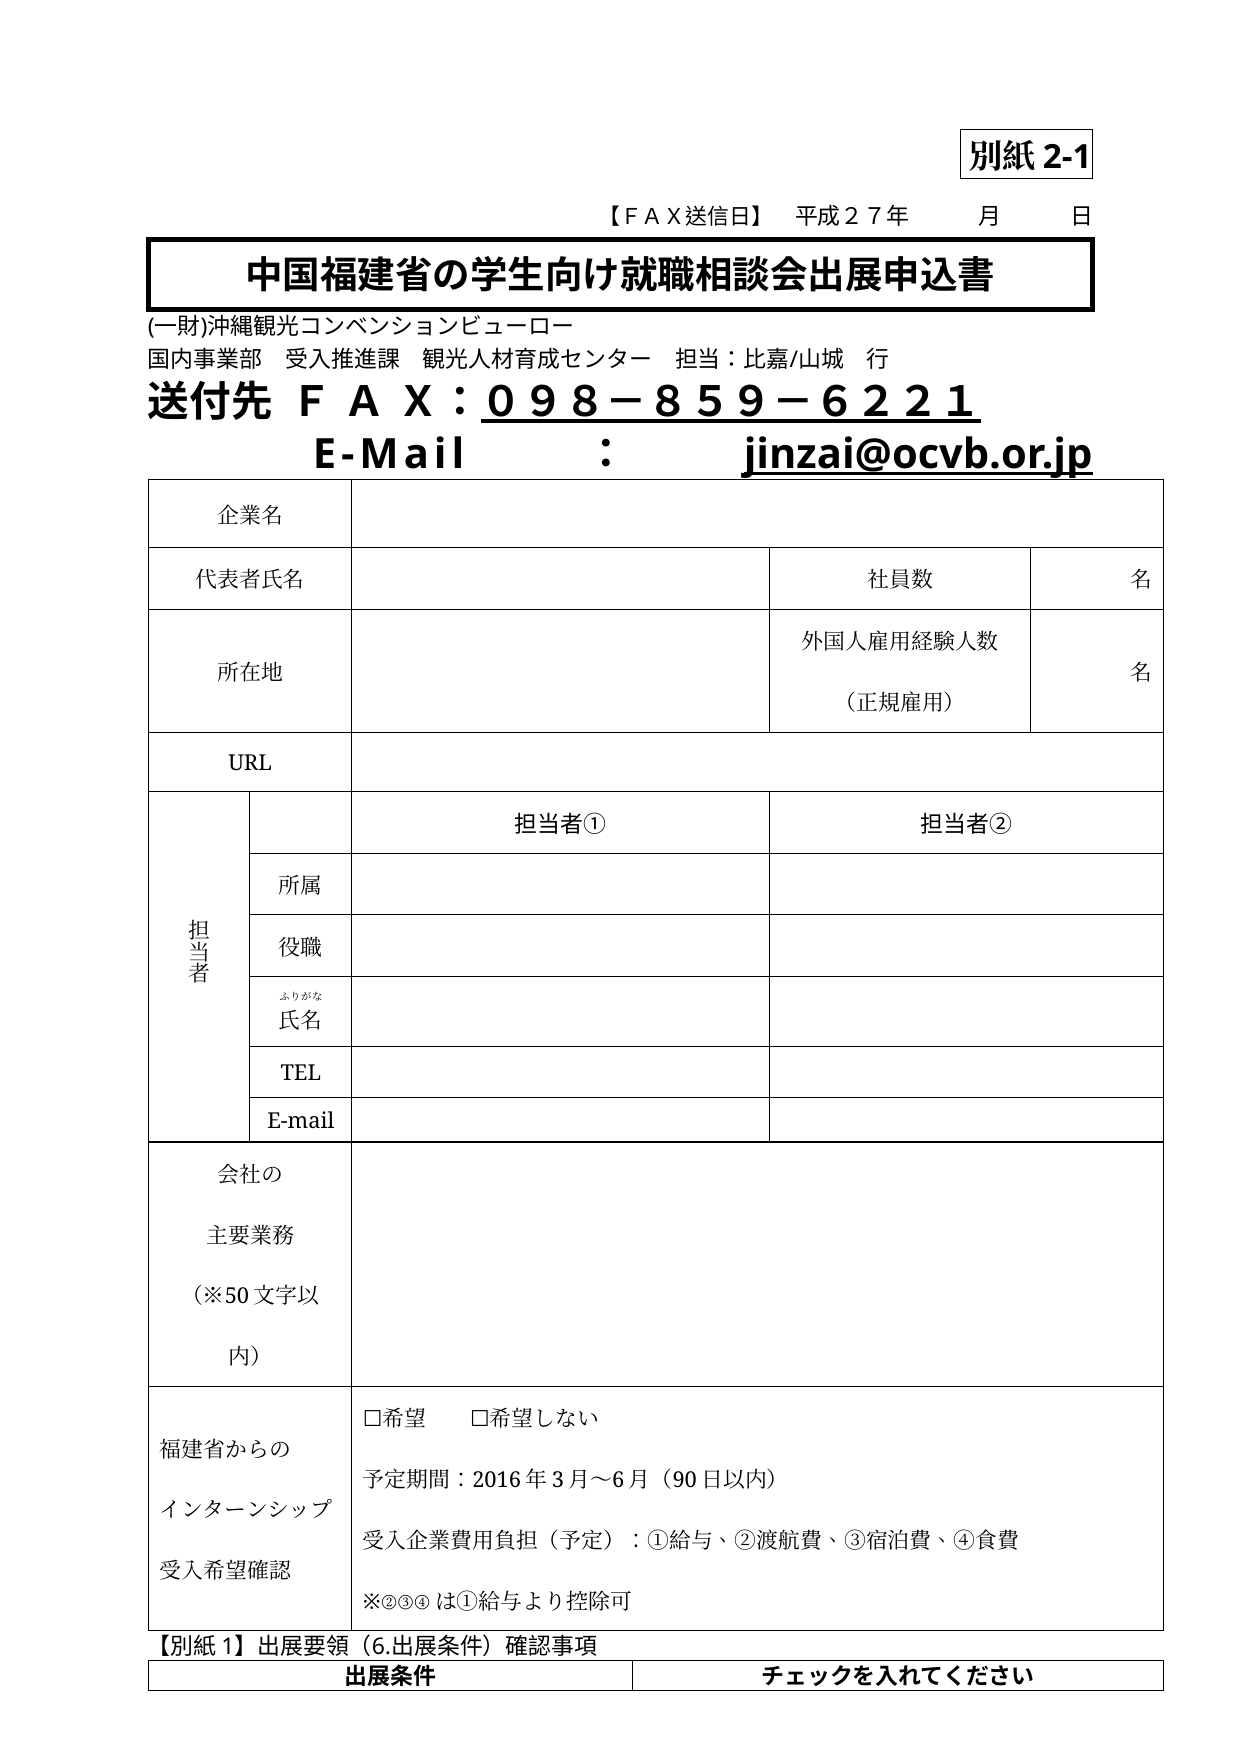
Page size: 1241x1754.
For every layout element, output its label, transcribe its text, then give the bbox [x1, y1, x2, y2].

table_cell [352, 854, 769, 914]
table_cell 外国人雇用経験人数 （正規雇用） [770, 610, 1030, 732]
table_cell [352, 548, 769, 609]
table_cell 福建省からの インターンシップ 受入希望確認 [149, 1387, 351, 1630]
text 別紙2-1 [148, 123, 1092, 184]
table_cell [250, 792, 351, 852]
table_cell [352, 1098, 769, 1141]
table_cell 会社の 主要業務 （※50文字以内） [149, 1143, 351, 1386]
table_cell 担当者 [149, 792, 249, 1141]
table_cell 担当者② [770, 792, 1163, 852]
table_cell URL [149, 733, 351, 791]
text 中国福建省の学生向け就職相談会出展申込書 [151, 245, 1090, 299]
table_cell 所在地 [149, 610, 351, 732]
table_cell [250, 977, 351, 1046]
table_cell [770, 1047, 1163, 1097]
text 国内事業部 受入推進課 観光人材育成センター 担当：比嘉/山城 行 [148, 341, 1092, 374]
table_cell 名 [1031, 610, 1163, 732]
table_header 企業名 [149, 480, 351, 547]
table_cell [352, 733, 1163, 791]
table_cell 代表者氏名 [149, 548, 351, 609]
text E-Mail：jinzai@ocvb.or.jp [235, 427, 1092, 479]
table_cell 社員数 [770, 548, 1030, 609]
table_cell [352, 610, 769, 732]
table_cell [770, 915, 1163, 976]
text 【別紙1】出展要領（6.出展条件）確認事項 [148, 1631, 1092, 1660]
table_cell [770, 854, 1163, 914]
table_cell [770, 977, 1163, 1046]
table_header [352, 480, 1163, 547]
table_cell TEL [250, 1047, 351, 1097]
table_cell [352, 1143, 1163, 1386]
text 送付先 ＦＡＸ：０９８－８５９－６２２１ [148, 374, 1092, 427]
table_cell [770, 1098, 1163, 1141]
table_header 出展条件 [149, 1661, 632, 1690]
table_cell E-mail [250, 1098, 351, 1141]
table_cell [352, 977, 769, 1046]
table_cell 名 [1031, 548, 1163, 609]
table_cell [352, 915, 769, 976]
table_cell 所属 [250, 854, 351, 914]
table_cell 担当者① [352, 792, 769, 852]
table_header チェックを入れてください [633, 1661, 1163, 1690]
table_cell [352, 1047, 769, 1097]
table_cell 希望 希望しない 予定期間：2016年3月～6月（90日以内） 受入企業費用負担（予定）：①給与、②渡航費、③宿泊費、④食費 ※②③④は①給与より控除可 [352, 1387, 1163, 1630]
text (一財)沖縄観光コンベンションビューロー [148, 312, 1092, 341]
text 【ＦＡＸ送信日】 平成２７年 月 日 [148, 184, 1092, 237]
table_cell 役職 [250, 915, 351, 976]
